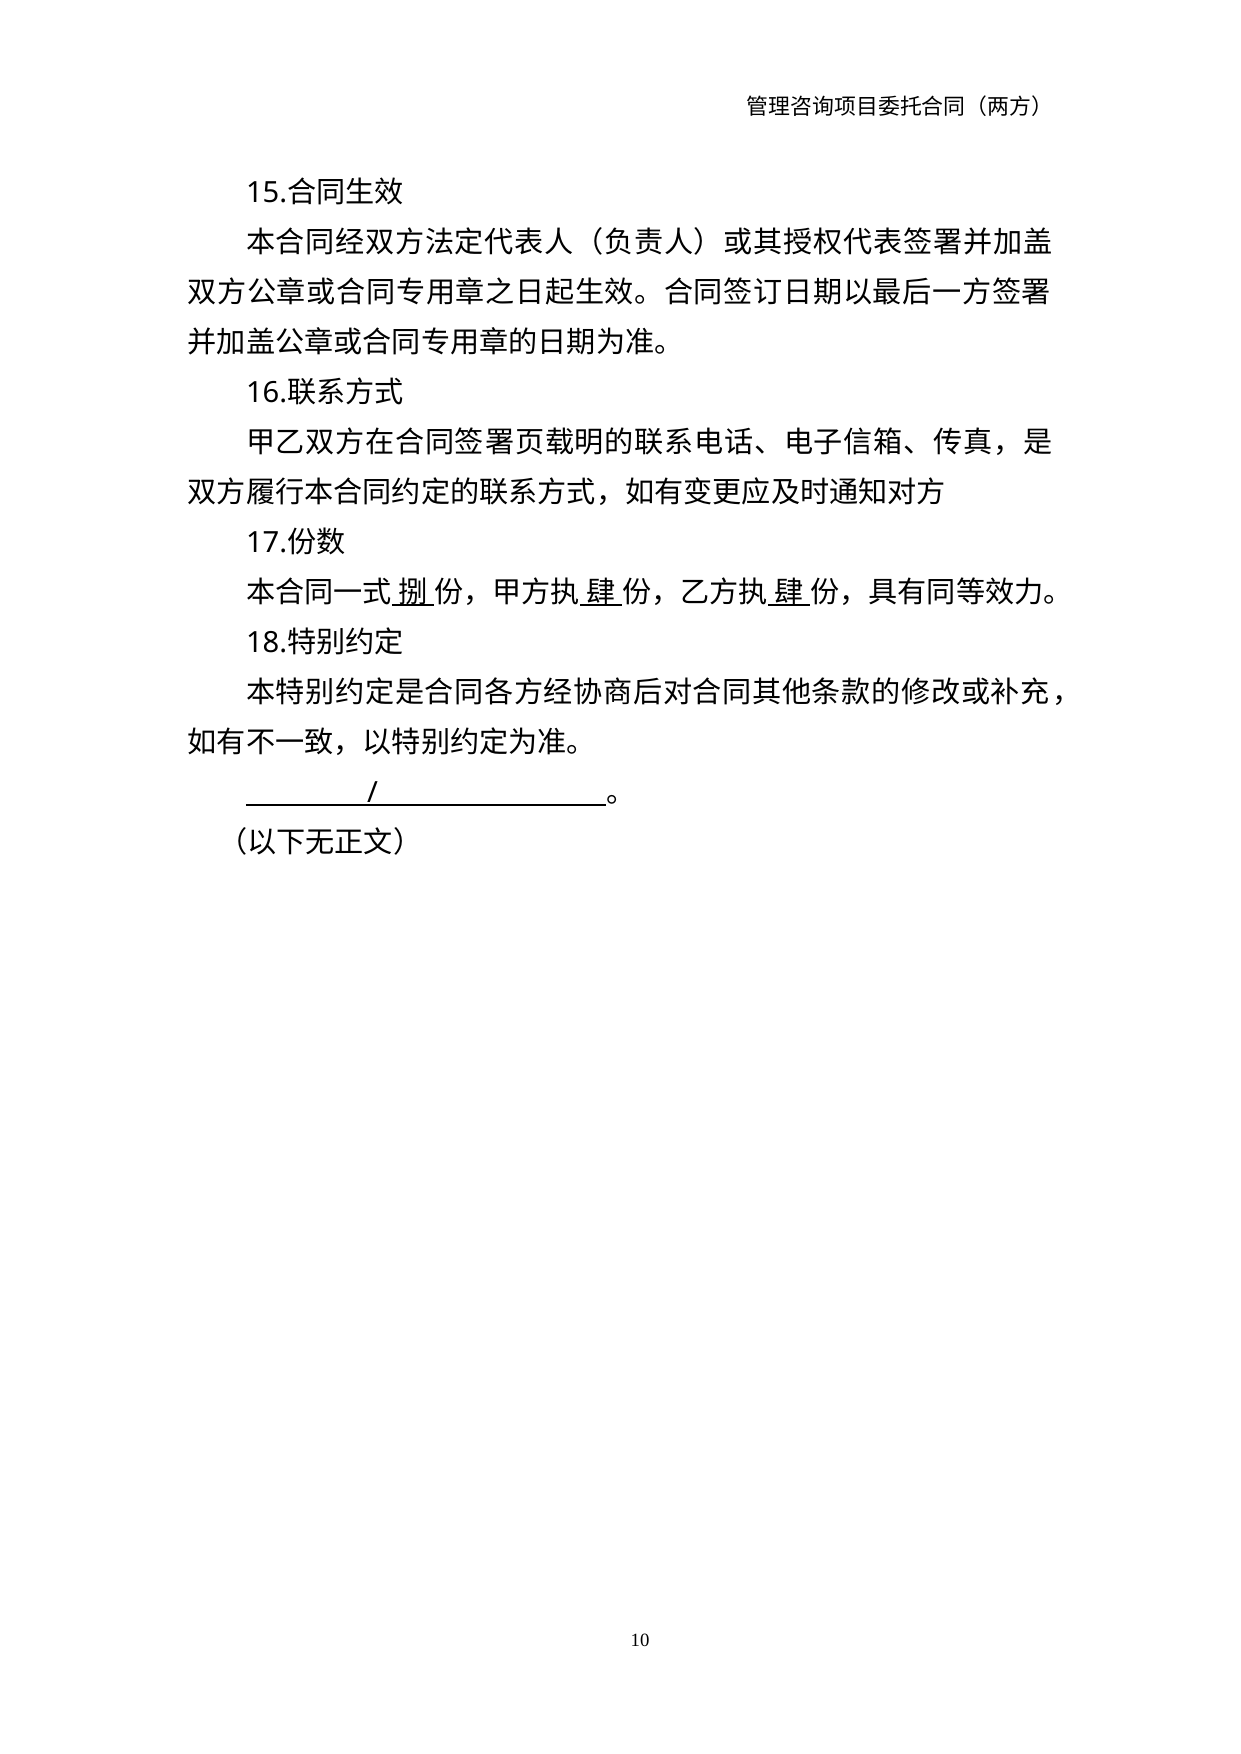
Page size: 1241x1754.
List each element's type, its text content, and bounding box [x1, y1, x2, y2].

text 本合同经双方法定代表人（负责人）或其授权代表签署并加盖双方公章或合同专用章之日起生效。合同签订日期以最后一方签署并加盖公章或合同专用章的日期为准。 [187, 212, 1053, 362]
text 本合同一式 捌 份，甲方执 肆 份，乙方执 肆 份，具有同等效力。 [187, 562, 1053, 612]
subtitle 15.合同生效 [187, 162, 1053, 212]
subtitle 17.份数 [187, 512, 1053, 562]
text 甲乙双方在合同签署页载明的联系电话、电子信箱、传真，是双方履行本合同约定的联系方式，如有变更应及时通知对方 [187, 412, 1053, 512]
text / 。 [187, 762, 1053, 812]
subtitle 16.联系方式 [187, 362, 1053, 412]
text （以下无正文） [187, 812, 1053, 862]
text 本特别约定是合同各方经协商后对合同其他条款的修改或补充，如有不一致，以特别约定为准。 [187, 662, 1053, 762]
text 18.特别约定 [187, 612, 1053, 662]
